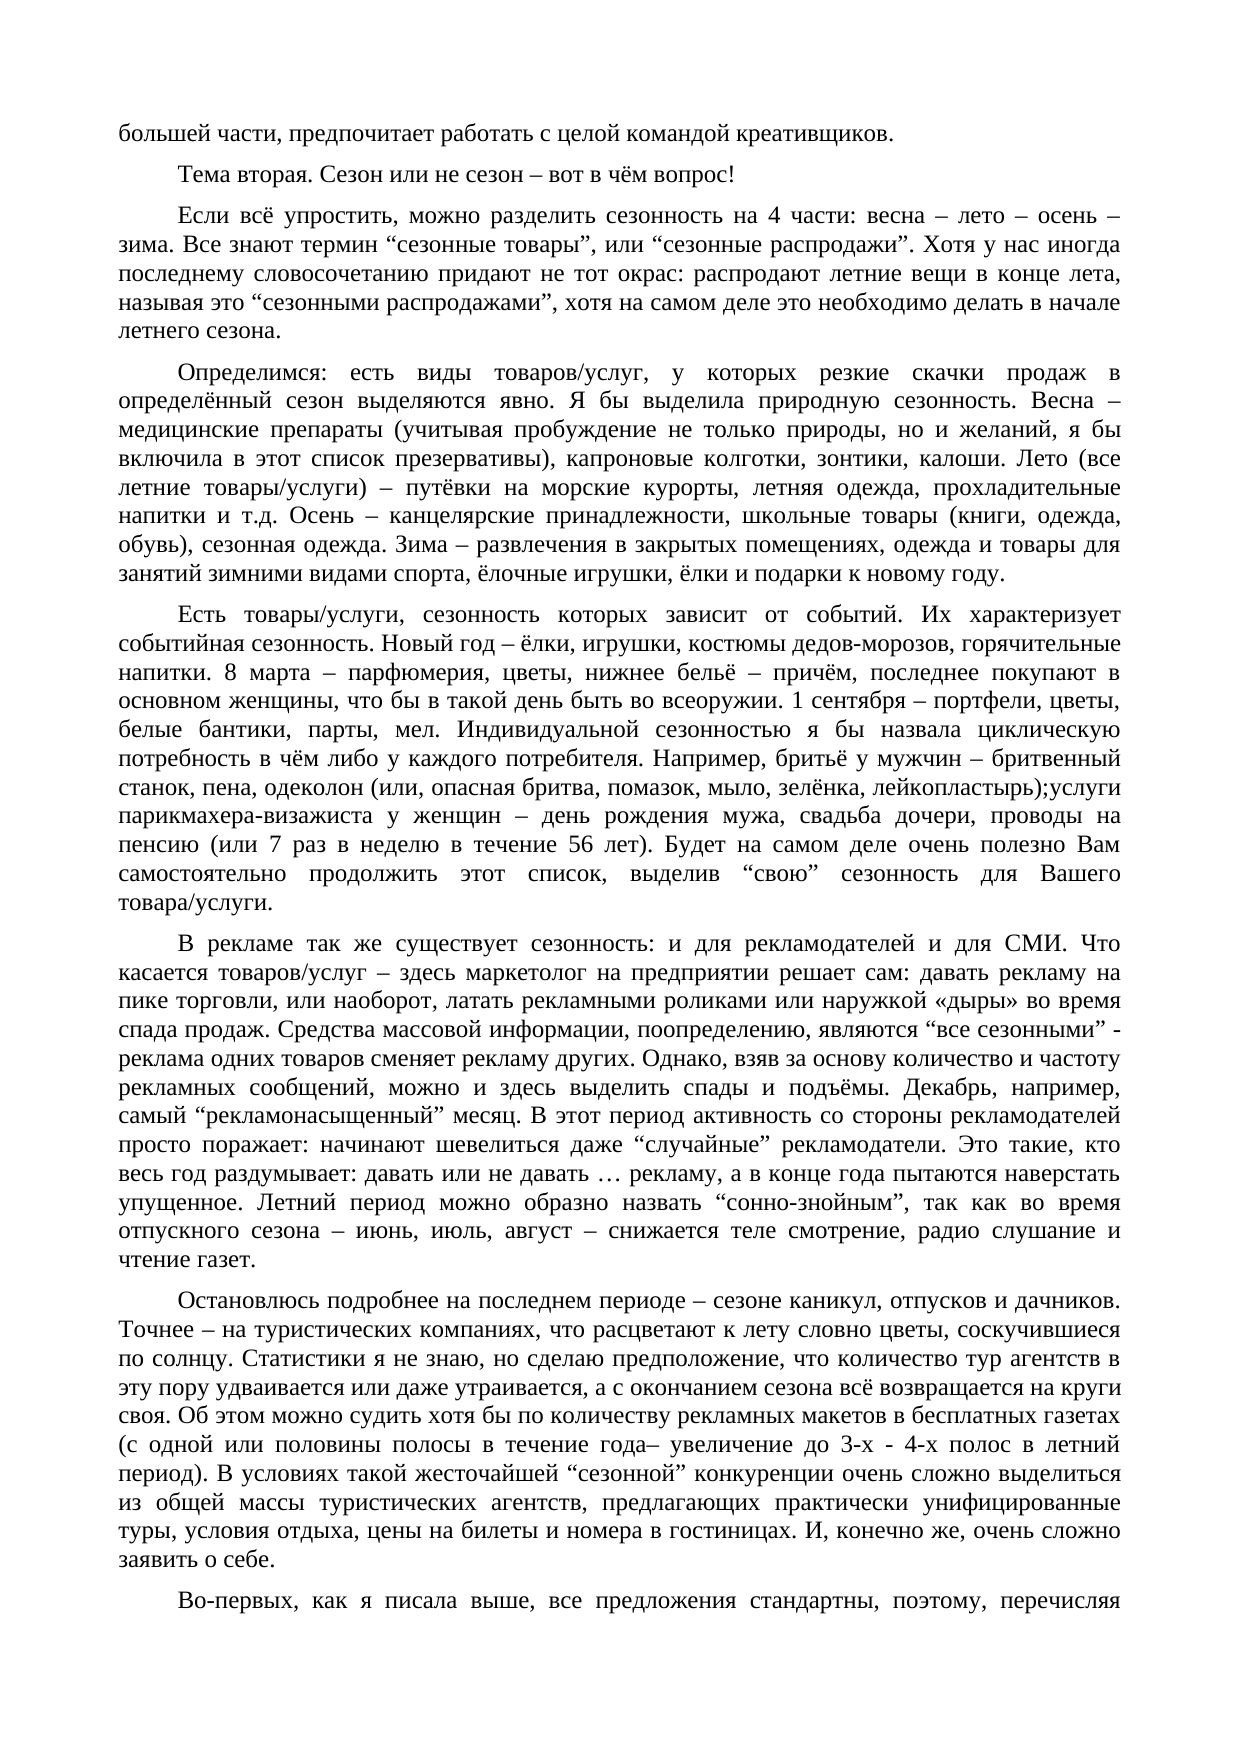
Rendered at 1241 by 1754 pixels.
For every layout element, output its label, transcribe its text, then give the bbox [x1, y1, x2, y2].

text Есть товары/услуги, сезонность которых зависит от событий. Их характеризует событийная сезонность. Новый год – ёлки, игрушки, костюмы дедов-морозов, горячительные напитки. 8 марта – парфюмерия, цветы, нижнее бельё – причём, последнее покупают в основном женщины, что бы в такой день быть во всеоружии. 1 сентября – портфели, цветы, белые бантики, парты, мел. Индивидуальной сезонностью я бы назвала циклическую потребность в чём либо у каждого потребителя. Например, бритьё у мужчин – бритвенный станок, пена, одеколон (или, опасная бритва, помазок, мыло, зелёнка, лейкопластырь);услуги парикмахера-визажиста у женщин – день рождения мужа, свадьба дочери, проводы на пенсию (или 7 раз в неделю в течение 56 лет). Будет на самом деле очень полезно Вам самостоятельно продолжить этот список, выделив “свою” сезонность для Вашего товара/услуги. [118, 599, 1122, 916]
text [118, 118, 1122, 147]
text Тема вторая. Сезон или не сезон – вот в чём вопрос! [118, 159, 1122, 188]
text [118, 1586, 1122, 1614]
text Определимся: есть виды товаров/услуг, у которых резкие скачки продаж в определённый сезон выделяются явно. Я бы выделила природную сезонность. Весна – медицинские препараты (учитывая пробуждение не только природы, но и желаний, я бы включила в этот список презервативы), капроновые колготки, зонтики, калоши. Лето (все летние товары/услуги) – путёвки на морские курорты, летняя одежда, прохладительные напитки и т.д. Осень – канцелярские принадлежности, школьные товары (книги, одежда, обувь), сезонная одежда. Зима – развлечения в закрытых помещениях, одежда и товары для занятий зимними видами спорта, ёлочные игрушки, ёлки и подарки к новому году. [118, 357, 1122, 587]
text В рекламе так же существует сезонность: и для рекламодателей и для СМИ. Что касается товаров/услуг – здесь маркетолог на предприятии решает сам: давать рекламу на пике торговли, или наоборот, латать рекламными роликами или наружкой «дыры» во время спада продаж. Средства массовой информации, поопределению, являются “все сезонными” - реклама одних товаров сменяет рекламу других. Однако, взяв за основу количество и частоту рекламных сообщений, можно и здесь выделить спады и подъёмы. Декабрь, например, самый “рекламонасыщенный” месяц. В этот период активность со стороны рекламодателей просто поражает: начинают шевелиться даже “случайные” рекламодатели. Это такие, кто весь год раздумывает: давать или не давать … рекламу, а в конце года пытаются наверстать упущенное. Летний период можно образно назвать “сонно-знойным”, так как во время отпускного сезона – июнь, июль, август – снижается теле смотрение, радио слушание и чтение газет. [118, 928, 1122, 1273]
text Остановлюсь подробнее на последнем периоде – сезоне каникул, отпусков и дачников. Точнее – на туристических компаниях, что расцветают к лету словно цветы, соскучившиеся по солнцу. Статистики я не знаю, но сделаю предположение, что количество тур агентств в эту пору удваивается или даже утраивается, а с окончанием сезона всё возвращается на круги своя. Об этом можно судить хотя бы по количеству рекламных макетов в бесплатных газетах (с одной или половины полосы в течение года– увеличение до 3-х - 4-х полос в летний период). В условиях такой жесточайшей “сезонной” конкуренции очень сложно выделиться из общей массы туристических агентств, предлагающих практически унифицированные туры, условия отдыха, цены на билеты и номера в гостиницах. И, конечно же, очень сложно заявить о себе. [118, 1286, 1122, 1573]
text Если всё упростить, можно разделить сезонность на 4 части: весна – лето – осень – зима. Все знают термин “сезонные товары”, или “сезонные распродажи”. Хотя у нас иногда последнему словосочетанию придают не тот окрас: распродают летние вещи в конце лета, называя это “сезонными распродажами”, хотя на самом деле это необходимо делать в начале летнего сезона. [118, 201, 1122, 344]
